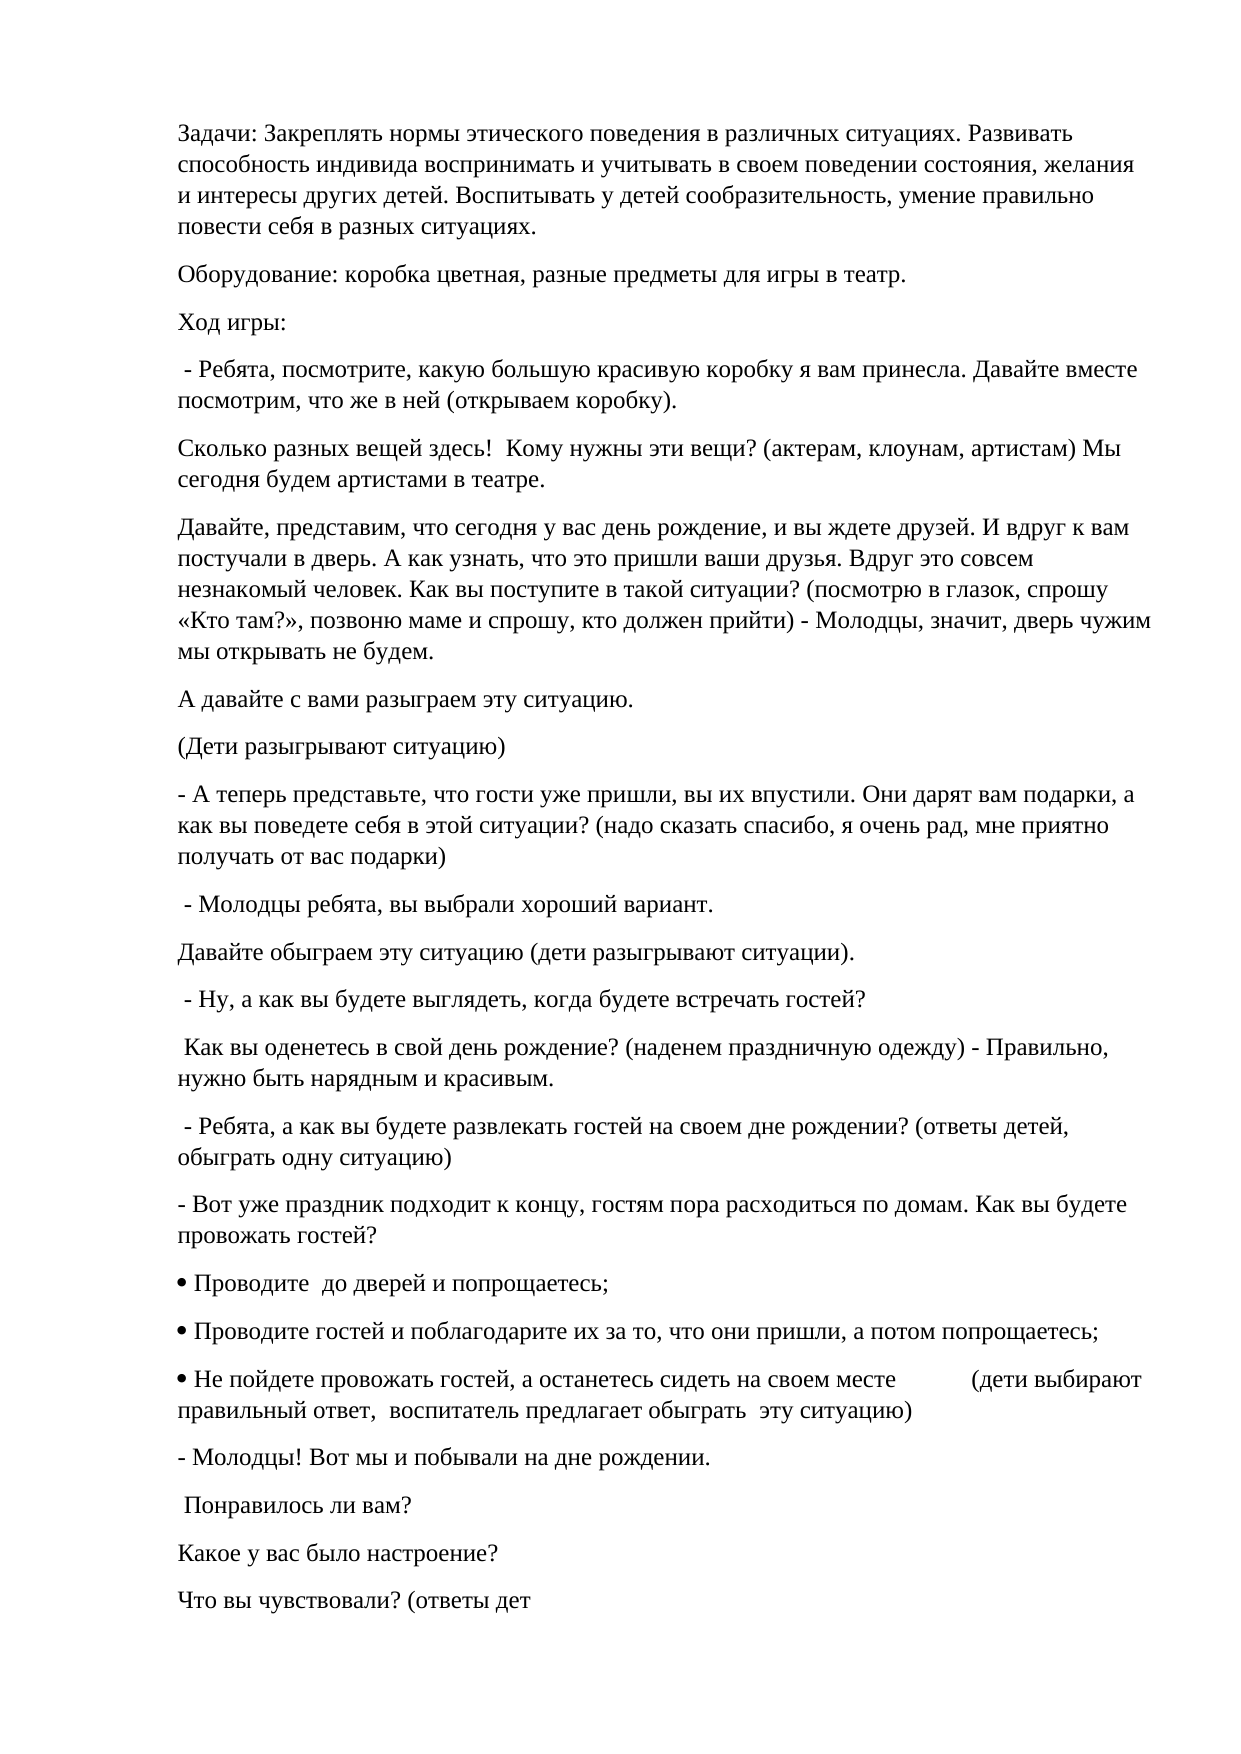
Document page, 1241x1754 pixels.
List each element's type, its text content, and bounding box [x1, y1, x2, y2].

text (Дети разыгрывают ситуацию) [177, 731, 1152, 760]
text - Ребята, а как вы будете развлекать гостей на своем дне рождении? (ответы детей, обыграть одну ситуацию) [177, 1111, 1152, 1171]
text - Молодцы! Вот мы и побывали на дне рождении. [177, 1442, 1152, 1471]
text Проводите до дверей и попрощаетесь; [177, 1268, 1152, 1297]
text Ход игры: [177, 307, 1152, 335]
text - А теперь представьте, что гости уже пришли, вы их впустили. Они дарят вам подарки, а как вы поведете себя в этой ситуации? (надо сказать спасибо, я очень рад, мне приятно получать от вас подарки) [177, 779, 1152, 870]
text Какое у вас было настроение? [177, 1538, 1152, 1567]
text Не пойдете провожать гостей, а останетесь сидеть на своем месте (дети выбирают правильный ответ, воспитатель предлагает обыграть эту ситуацию) [177, 1364, 1152, 1423]
text А давайте с вами разыграем эту ситуацию. [177, 684, 1152, 712]
text - Ну, а как вы будете выглядеть, когда будете встречать гостей? [177, 984, 1152, 1013]
text Задачи: Закреплять нормы этического поведения в различных ситуациях. Развивать способность индивида воспринимать и учитывать в своем поведении состояния, желания и интересы других детей. Воспитывать у детей сообразительность, умение правильно повести себя в разных ситуациях. [177, 118, 1152, 240]
text Давайте обыграем эту ситуацию (дети разыгрывают ситуации). [177, 937, 1152, 965]
text Сколько разных вещей здесь! Кому нужны эти вещи? (актерам, клоунам, артистам) Мы сегодня будем артистами в театре. [177, 433, 1152, 493]
text Что вы чувствовали? (ответы дет [177, 1586, 1152, 1614]
text Как вы оденетесь в свой день рождение? (наденем праздничную одежду) - Правильно, нужно быть нарядным и красивым. [177, 1032, 1152, 1092]
text - Ребята, посмотрите, какую большую красивую коробку я вам принесла. Давайте вместе посмотрим, что же в ней (открываем коробку). [177, 354, 1152, 414]
text Оборудование: коробка цветная, разные предметы для игры в театр. [177, 259, 1152, 288]
text Понравилось ли вам? [177, 1490, 1152, 1519]
text - Молодцы ребята, вы выбрали хороший вариант. [177, 889, 1152, 918]
text Проводите гостей и поблагодарите их за то, что они пришли, а потом попрощаетесь; [177, 1316, 1152, 1345]
text - Вот уже праздник подходит к концу, гостям пора расходиться по домам. Как вы будете провожать гостей? [177, 1189, 1152, 1249]
text Давайте, представим, что сегодня у вас день рождение, и вы ждете друзей. И вдруг к вам постучали в дверь. А как узнать, что это пришли ваши друзья. Вдруг это совсем незнакомый человек. Как вы поступите в такой ситуации? (посмотрю в глазок, спрошу «Кто там?», позвоню маме и спрошу, кто должен прийти) - Молодцы, значит, дверь чужим мы открывать не будем. [177, 512, 1152, 665]
